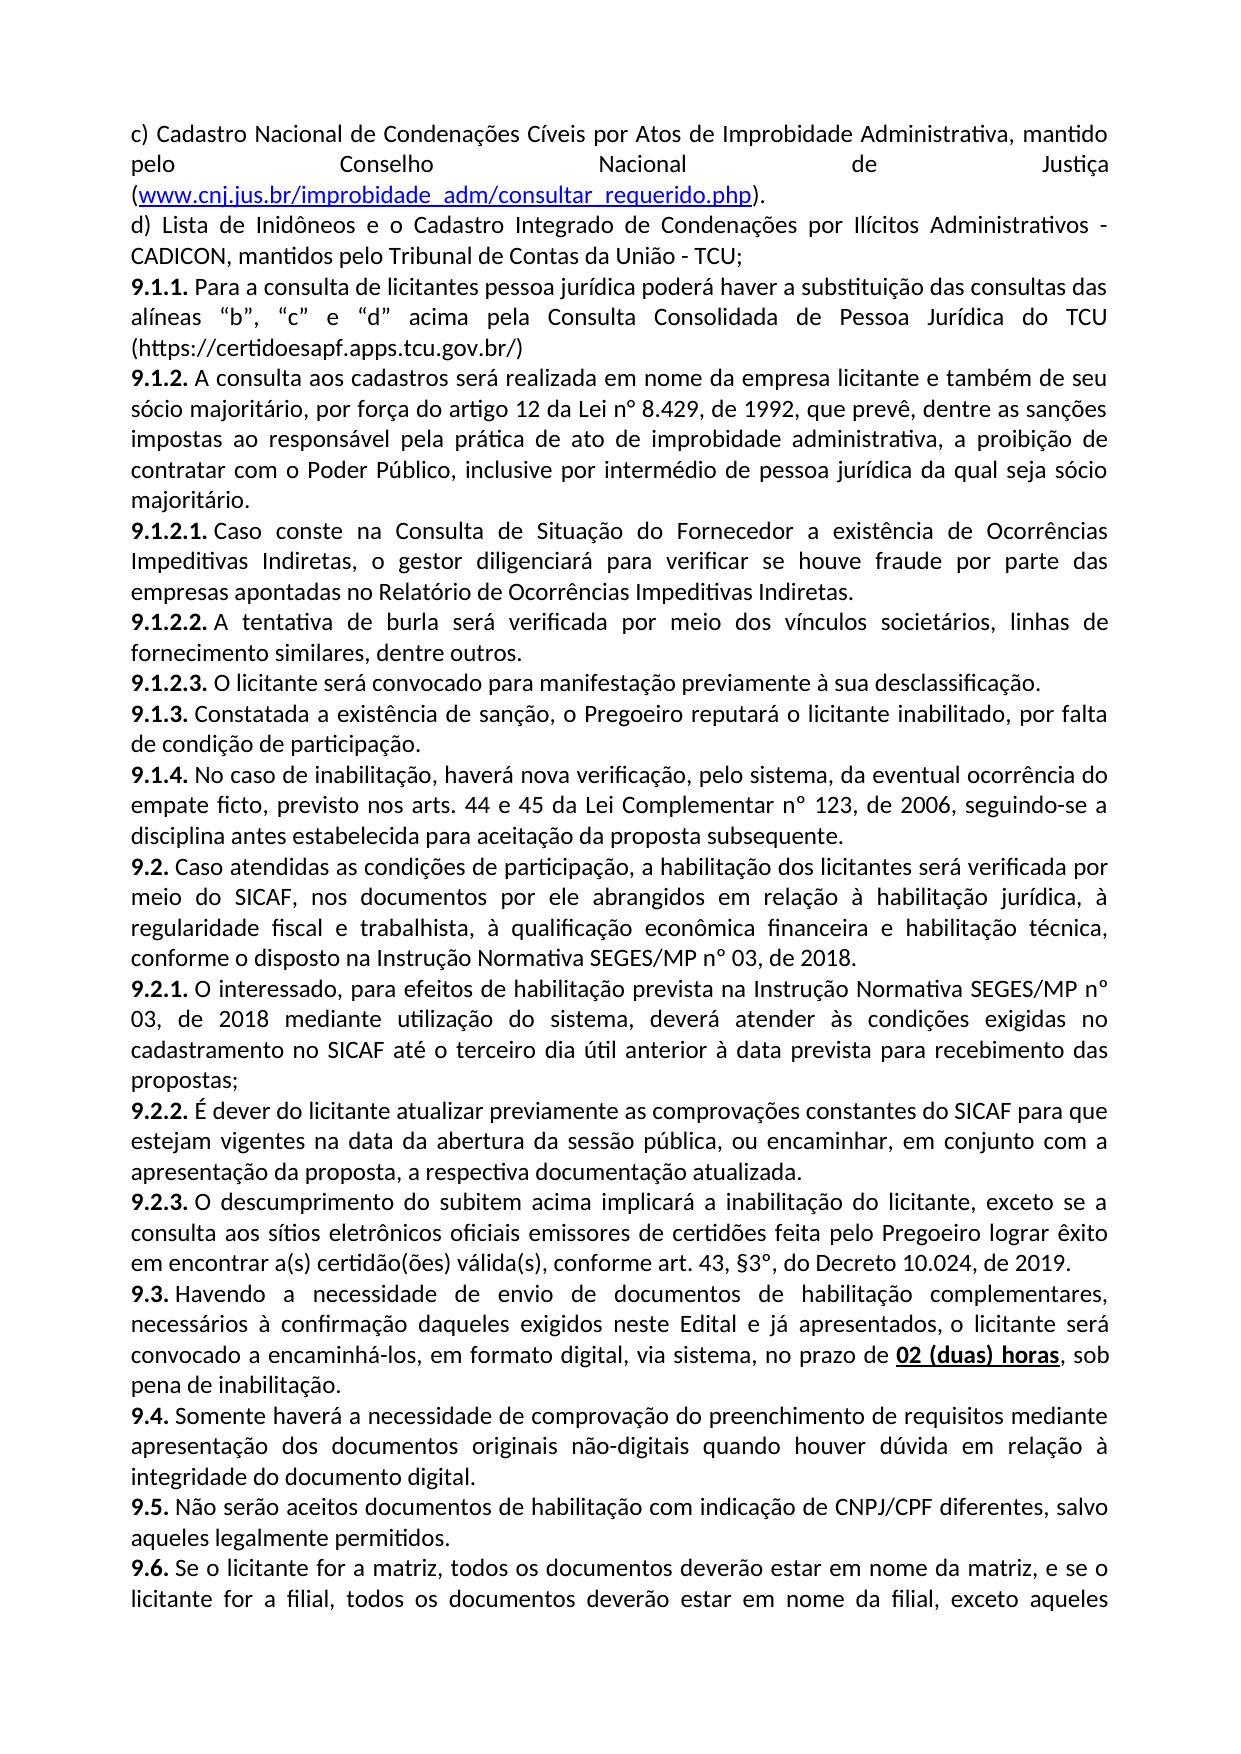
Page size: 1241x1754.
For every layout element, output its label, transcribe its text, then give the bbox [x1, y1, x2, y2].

text 9.5. Não serão aceitos documentos de habilitação com indicação de CNPJ/CPF diferentes, salvo aqueles legalmente permitidos. [131, 1492, 1109, 1553]
text 9.1.2. A consulta aos cadastros será realizada em nome da empresa licitante e também de seu sócio majoritário, por força do artigo 12 da Lei n° 8.429, de 1992, que prevê, dentre as sanções impostas ao responsável pela prática de ato de improbidade administrativa, a proibição de contratar com o Poder Público, inclusive por intermédio de pessoa jurídica da qual seja sócio majoritário. [131, 362, 1109, 515]
text 9.2. Caso atendidas as condições de participação, a habilitação dos licitantes será verificada por meio do SICAF, nos documentos por ele abrangidos em relação à habilitação jurídica, à regularidade fiscal e trabalhista, à qualificação econômica financeira e habilitação técnica, conforme o disposto na Instrução Normativa SEGES/MP nº 03, de 2018. [131, 851, 1109, 973]
text 9.2.1. O interessado, para efeitos de habilitação prevista na Instrução Normativa SEGES/MP nº 03, de 2018 mediante utilização do sistema, deverá atender às condições exigidas no cadastramento no SICAF até o terceiro dia útil anterior à data prevista para recebimento das propostas; [131, 973, 1109, 1095]
text d) Lista de Inidôneos e o Cadastro Integrado de Condenações por Ilícitos Administrativos - CADICON, mantidos pelo Tribunal de Contas da União - TCU; [131, 210, 1109, 271]
text 9.1.2.3. O licitante será convocado para manifestação previamente à sua desclassificação. [131, 667, 1109, 698]
text 9.1.2.1. Caso conste na Consulta de Situação do Fornecedor a existência de Ocorrências Impeditivas Indiretas, o gestor diligenciará para verificar se houve fraude por parte das empresas apontadas no Relatório de Ocorrências Impeditivas Indiretas. [131, 515, 1109, 606]
text 9.3. Havendo a necessidade de envio de documentos de habilitação complementares, necessários à confirmação daqueles exigidos neste Edital e já apresentados, o licitante será convocado a encaminhá-los, em formato digital, via sistema, no prazo de 02 (duas) horas, sob pena de inabilitação. [131, 1278, 1109, 1400]
text 9.1.1. Para a consulta de licitantes pessoa jurídica poderá haver a substituição das consultas das alíneas “b”, “c” e “d” acima pela Consulta Consolidada de Pessoa Jurídica do TCU (https://certidoesapf.apps.tcu.gov.br/) [131, 271, 1109, 362]
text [131, 1553, 1109, 1614]
text c) Cadastro Nacional de Condenações Cíveis por Atos de Improbidade Administrativa, mantido pelo Conselho Nacional de Justiça (www.cnj.jus.br/improbidade_adm/consultar_requerido.php). [131, 118, 1109, 210]
text 9.1.4. No caso de inabilitação, haverá nova verificação, pelo sistema, da eventual ocorrência do empate ficto, previsto nos arts. 44 e 45 da Lei Complementar nº 123, de 2006, seguindo-se a disciplina antes estabelecida para aceitação da proposta subsequente. [131, 759, 1109, 851]
text 9.2.2. É dever do licitante atualizar previamente as comprovações constantes do SICAF para que estejam vigentes na data da abertura da sessão pública, ou encaminhar, em conjunto com a apresentação da proposta, a respectiva documentação atualizada. [131, 1095, 1109, 1186]
text 9.1.3. Constatada a existência de sanção, o Pregoeiro reputará o licitante inabilitado, por falta de condição de participação. [131, 698, 1109, 759]
text 9.1.2.2. A tentativa de burla será verificada por meio dos vínculos societários, linhas de fornecimento similares, dentre outros. [131, 606, 1109, 667]
text 9.4. Somente haverá a necessidade de comprovação do preenchimento de requisitos mediante apresentação dos documentos originais não-digitais quando houver dúvida em relação à integridade do documento digital. [131, 1400, 1109, 1492]
text 9.2.3. O descumprimento do subitem acima implicará a inabilitação do licitante, exceto se a consulta aos sítios eletrônicos oficiais emissores de certidões feita pelo Pregoeiro lograr êxito em encontrar a(s) certidão(ões) válida(s), conforme art. 43, §3º, do Decreto 10.024, de 2019. [131, 1186, 1109, 1278]
